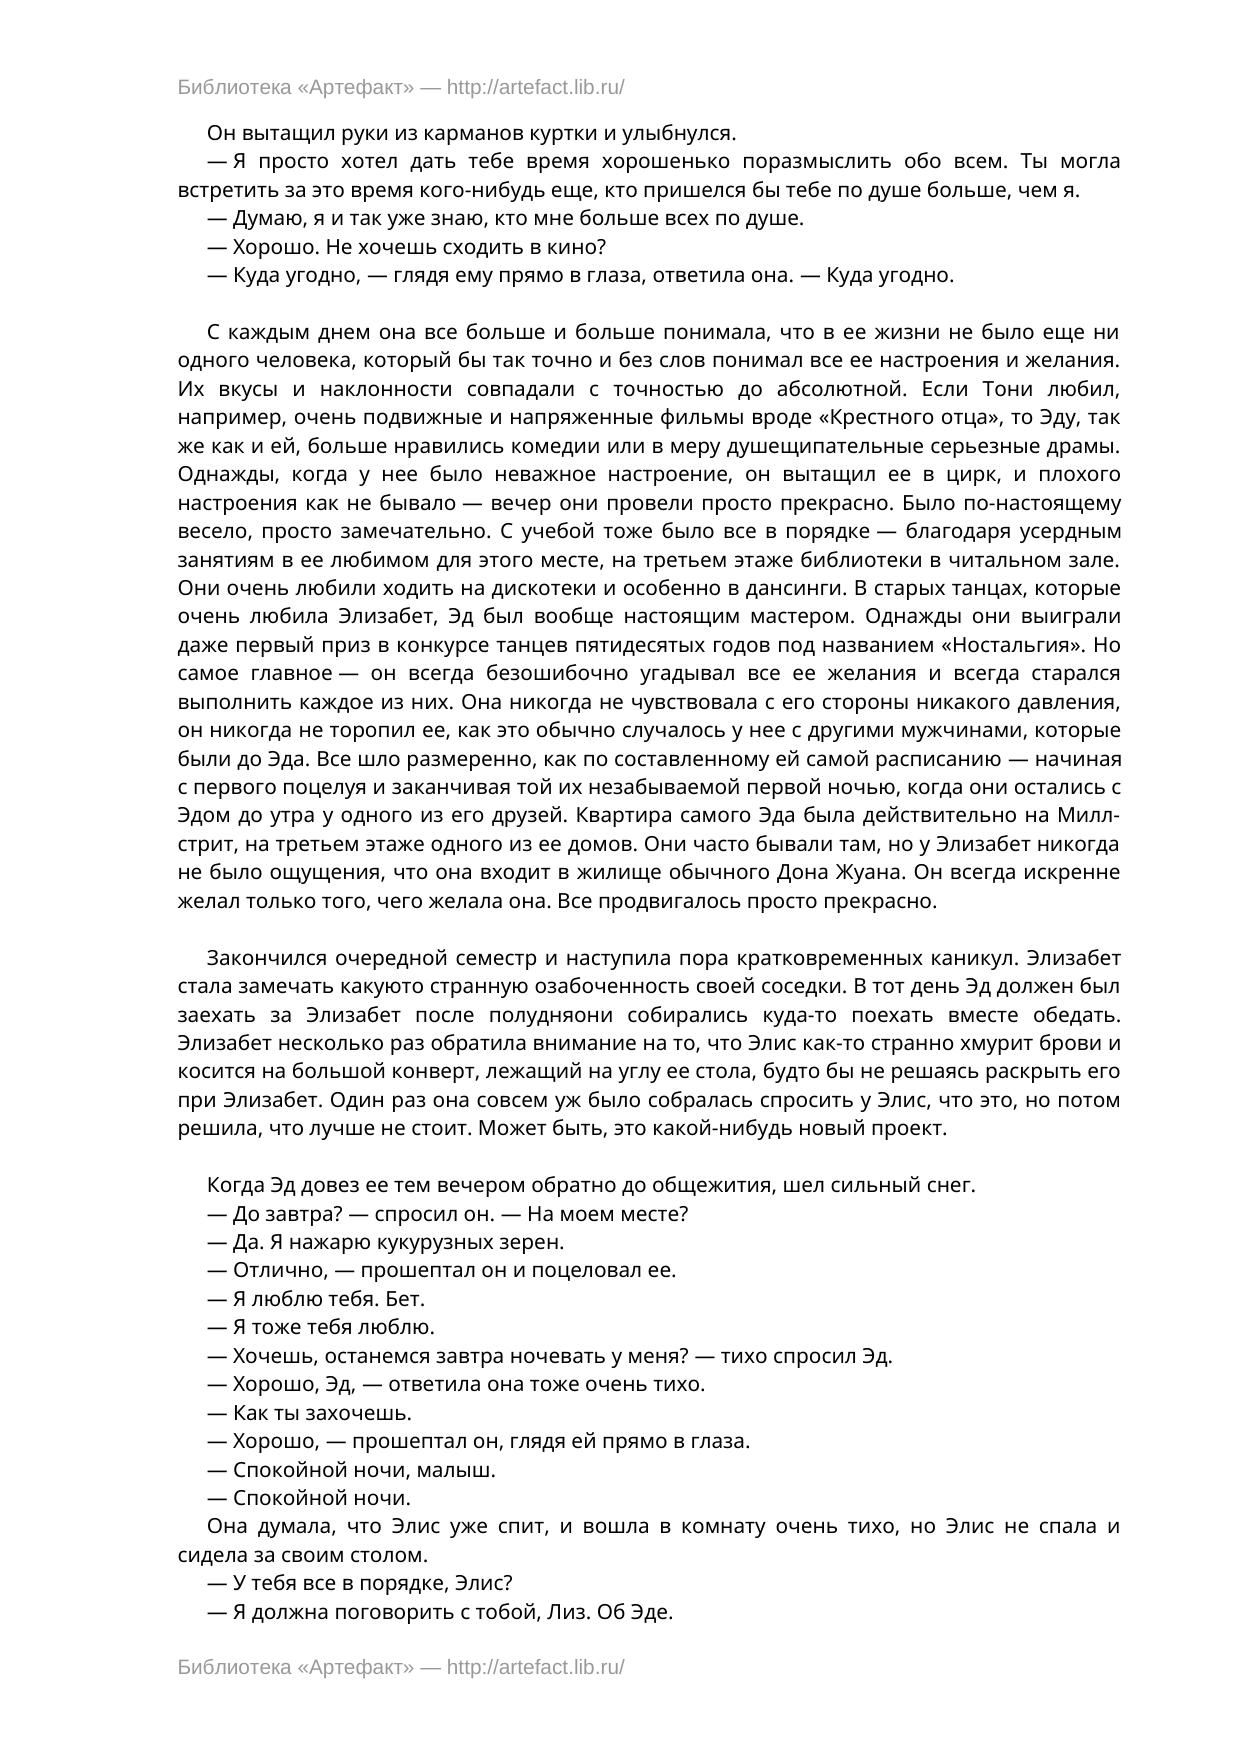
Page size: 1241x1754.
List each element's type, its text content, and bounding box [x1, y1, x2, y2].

text — Хочешь, останемся завтра ночевать у меня? — тихо спросил Эд. [177, 1341, 1122, 1369]
text — Хорошо, — прошептал он, глядя ей прямо в глаза. [177, 1426, 1122, 1455]
text — Я люблю тебя. Бет. [177, 1284, 1122, 1312]
text Он вытащил руки из карманов куртки и улыбнулся. [177, 118, 1122, 147]
text С каждым днем она все больше и больше понимала, что в ее жизни не было еще ни одного человека, который бы так точно и без слов понимал все ее настроения и желания. Их вкусы и наклонности совпадали с точностью до абсолютной. Если Тони любил, например, очень подвижные и напряженные фильмы вроде «Крестного отца», то Эду, так же как и ей, больше нравились комедии или в меру душещипательные серьезные драмы. Однажды, когда у нее было неважное настроение, он вытащил ее в цирк, и плохого настроения как не бывало — вечер они провели просто прекрасно. Было по-настоящему весело, просто замечательно. С учебой тоже было все в порядке — благодаря усердным занятиям в ее любимом для этого месте, на третьем этаже библиотеки в читальном зале. Они очень любили ходить на дискотеки и особенно в дансинги. В старых танцах, которые очень любила Элизабет, Эд был вообще настоящим мастером. Однажды они выиграли даже первый приз в конкурсе танцев пятидесятых годов под названием «Ностальгия». Но самое главное — он всегда безошибочно угадывал все ее желания и всегда старался выполнить каждое из них. Она никогда не чувствовала с его стороны никакого давления, он никогда не торопил ее, как это обычно случалось у нее с другими мужчинами, которые были до Эда. Все шло размеренно, как по составленному ей самой расписанию — начиная с первого поцелуя и заканчивая той их незабываемой первой ночью, когда они остались с Эдом до утра у одного из его друзей. Квартира самого Эда была действительно на Милл-стрит, на третьем этаже одного из ее домов. Они часто бывали там, но у Элизабет никогда не было ощущения, что она входит в жилище обычного Дона Жуана. Он всегда искренне желал только того, чего желала она. Все продвигалось просто прекрасно. [177, 317, 1122, 914]
text — Как ты захочешь. [177, 1398, 1122, 1426]
text — Я просто хотел дать тебе время хорошенько поразмыслить обо всем. Ты могла встретить за это время кого-нибудь еще, кто пришелся бы тебе по душе больше, чем я. [177, 147, 1122, 203]
text — Спокойной ночи. [177, 1483, 1122, 1512]
text — Хорошо, Эд, — ответила она тоже очень тихо. [177, 1369, 1122, 1398]
text — Хорошо. Не хочешь сходить в кино? [177, 232, 1122, 260]
text Она думала, что Элис уже спит, и вошла в комнату очень тихо, но Элис не спала и сидела за своим столом. [177, 1512, 1122, 1568]
text — У тебя все в порядке, Элис? [177, 1568, 1122, 1597]
text Когда Эд довез ее тем вечером обратно до общежития, шел сильный снег. [177, 1170, 1122, 1199]
text — Спокойной ночи, малыш. [177, 1455, 1122, 1483]
text — Да. Я нажарю кукурузных зерен. [177, 1227, 1122, 1256]
text Закончился очередной семестр и наступила пора кратковременных каникул. Элизабет стала замечать какуюто странную озабоченность своей соседки. В тот день Эд должен был заехать за Элизабет после полудняони собирались куда-то поехать вместе обедать. Элизабет несколько раз обратила внимание на то, что Элис как-то странно хмурит брови и косится на большой конверт, лежащий на углу ее стола, будто бы не решаясь раскрыть его при Элизабет. Один раз она совсем уж было собралась спросить у Элис, что это, но потом решила, что лучше не стоит. Может быть, это какой-нибудь новый проект. [177, 943, 1122, 1142]
text — Я тоже тебя люблю. [177, 1312, 1122, 1341]
text — До завтра? — спросил он. — На моем месте? [177, 1199, 1122, 1227]
text — Я должна поговорить с тобой, Лиз. Об Эде. [177, 1597, 1122, 1625]
text — Думаю, я и так уже знаю, кто мне больше всех по душе. [177, 203, 1122, 232]
text — Отлично, — прошептал он и поцеловал ее. [177, 1256, 1122, 1284]
text — Куда угодно, — глядя ему прямо в глаза, ответила она. — Куда угодно. [177, 260, 1122, 289]
